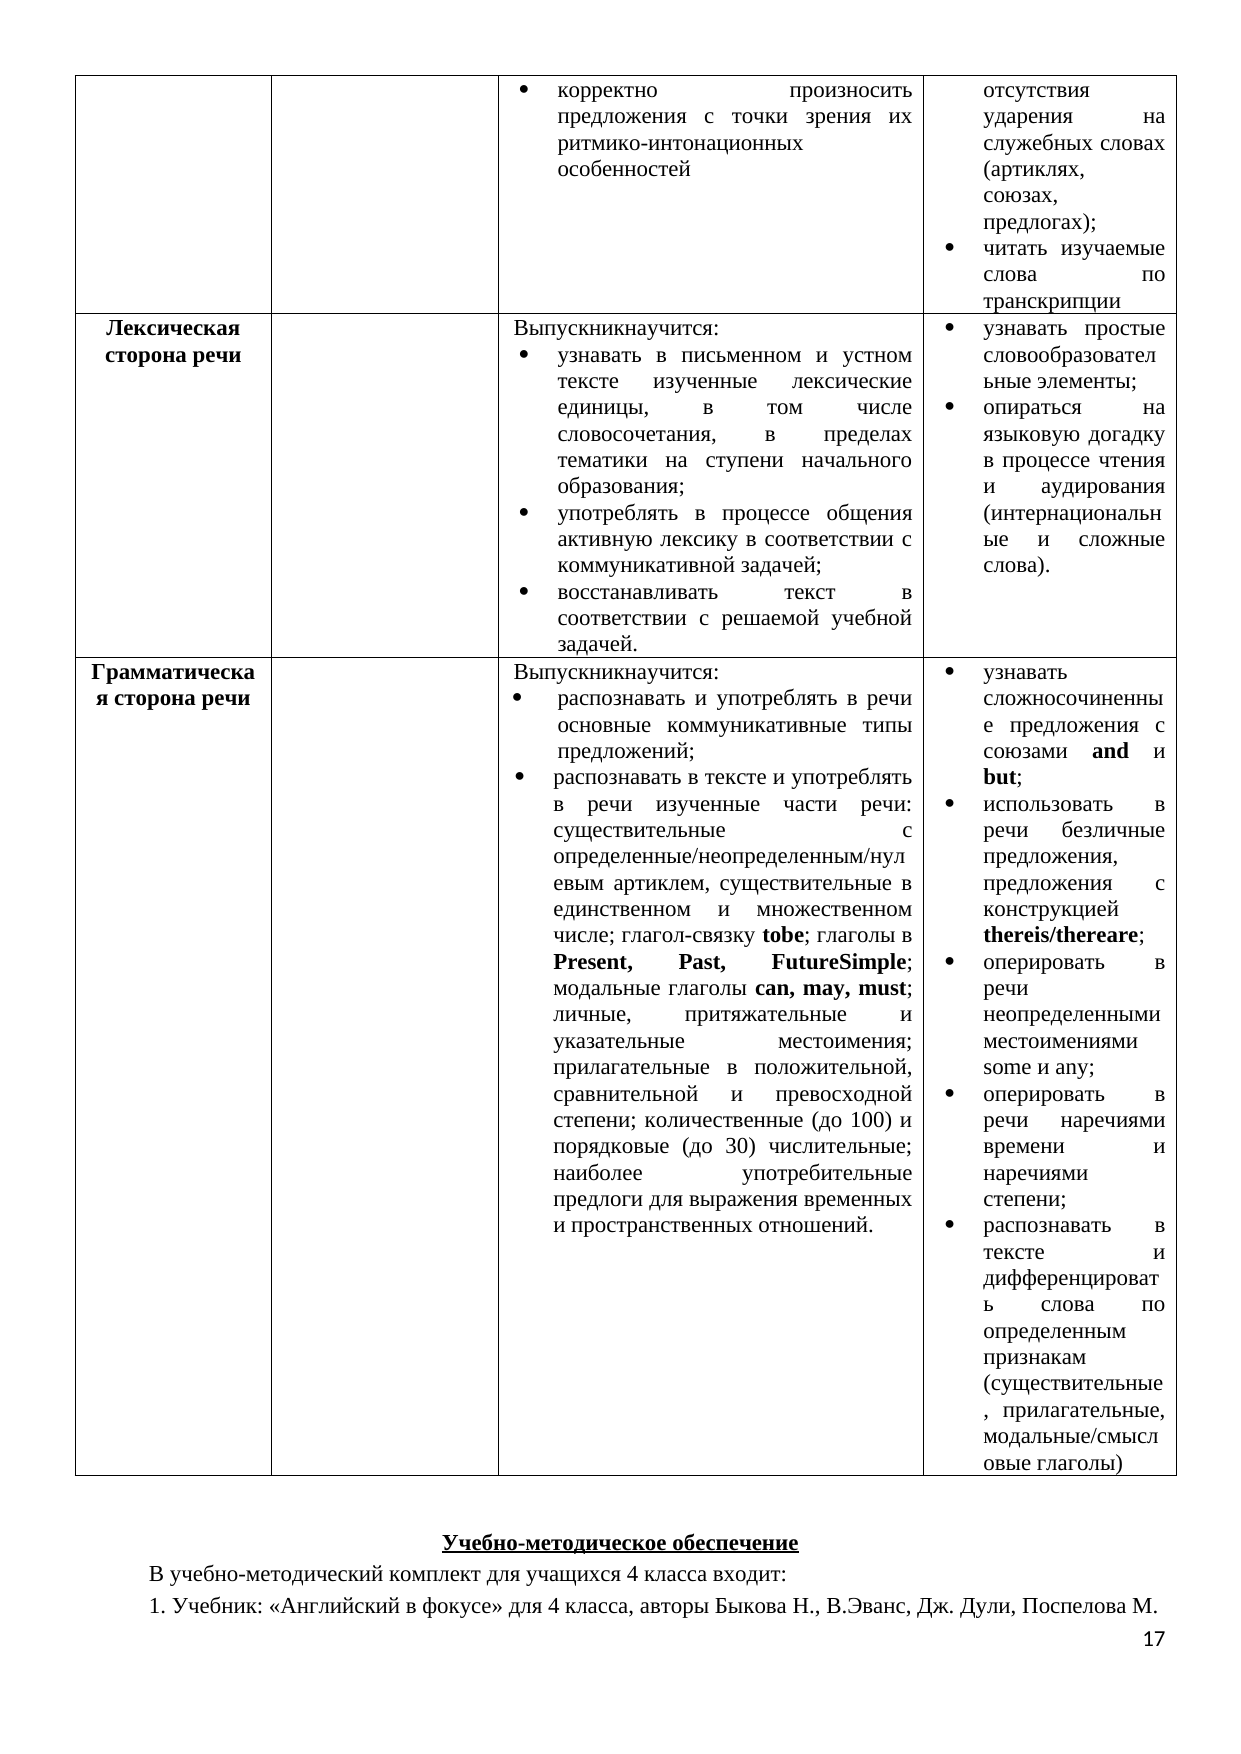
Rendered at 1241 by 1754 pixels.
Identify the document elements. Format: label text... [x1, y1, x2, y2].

table_cell Выпускникнаучится: распознавать и употреблять в речи основные коммуникативные типы предложений; распознавать в тексте и употреблять в речи изученные части речи: существительные с определенные/неопределенным/нулевым артиклем, существительные в единственном и множественном числе; глагол-связку tobe; глаголы в Present, Past, FutureSimple; модальные глаголы can, may, must; личные, притяжательные и указательные местоимения; прилагательные в положительной, сравнительной и превосходной степени; количественные (до 100) и порядковые (до 30) числительные; наиболее употребительные предлоги для выражения временных и пространственных отношений. [499, 658, 923, 1475]
text Учебно-методическое обеспечение [75, 1529, 1165, 1555]
table_cell узнавать простые словообразовательные элементы; опираться на языковую догадку в процессе чтения и аудирования (интернациональные и сложные слова). [924, 314, 1176, 657]
table_cell [272, 314, 498, 657]
table_cell [272, 658, 498, 1475]
text В учебно-методический комплект для учащихся 4 класса входит: [75, 1555, 1165, 1587]
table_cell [499, 76, 923, 313]
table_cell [924, 76, 1176, 313]
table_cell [76, 76, 271, 313]
table_cell узнавать сложносочиненные предложения с союзами and и but; использовать в речи безличные предложения, предложения с конструкцией thereis/thereare; оперировать в речи неопределенными местоимениями some и any; оперировать в речи наречиями времени и наречиями степени; распознавать в тексте и дифференцировать слова по определенным признакам (существительные, прилагательные, модальные/смысловые глаголы) [924, 658, 1176, 1475]
table_cell [272, 76, 498, 313]
table_cell Лексическая сторона речи [76, 314, 271, 657]
table_cell Выпускникнаучится: узнавать в письменном и устном тексте изученные лексические единицы, в том числе словосочетания, в пределах тематики на ступени начального образования; употреблять в процессе общения активную лексику в соответствии с коммуникативной задачей; восстанавливать текст в соответствии с решаемой учебной задачей. [499, 314, 923, 657]
table_cell Грамматическая сторона речи [76, 658, 271, 1475]
text 1. Учебник: «Английский в фокусе» для 4 класса, авторы Быкова Н., В.Эванс, Дж. Дули, Поспелова М. [75, 1587, 1165, 1619]
